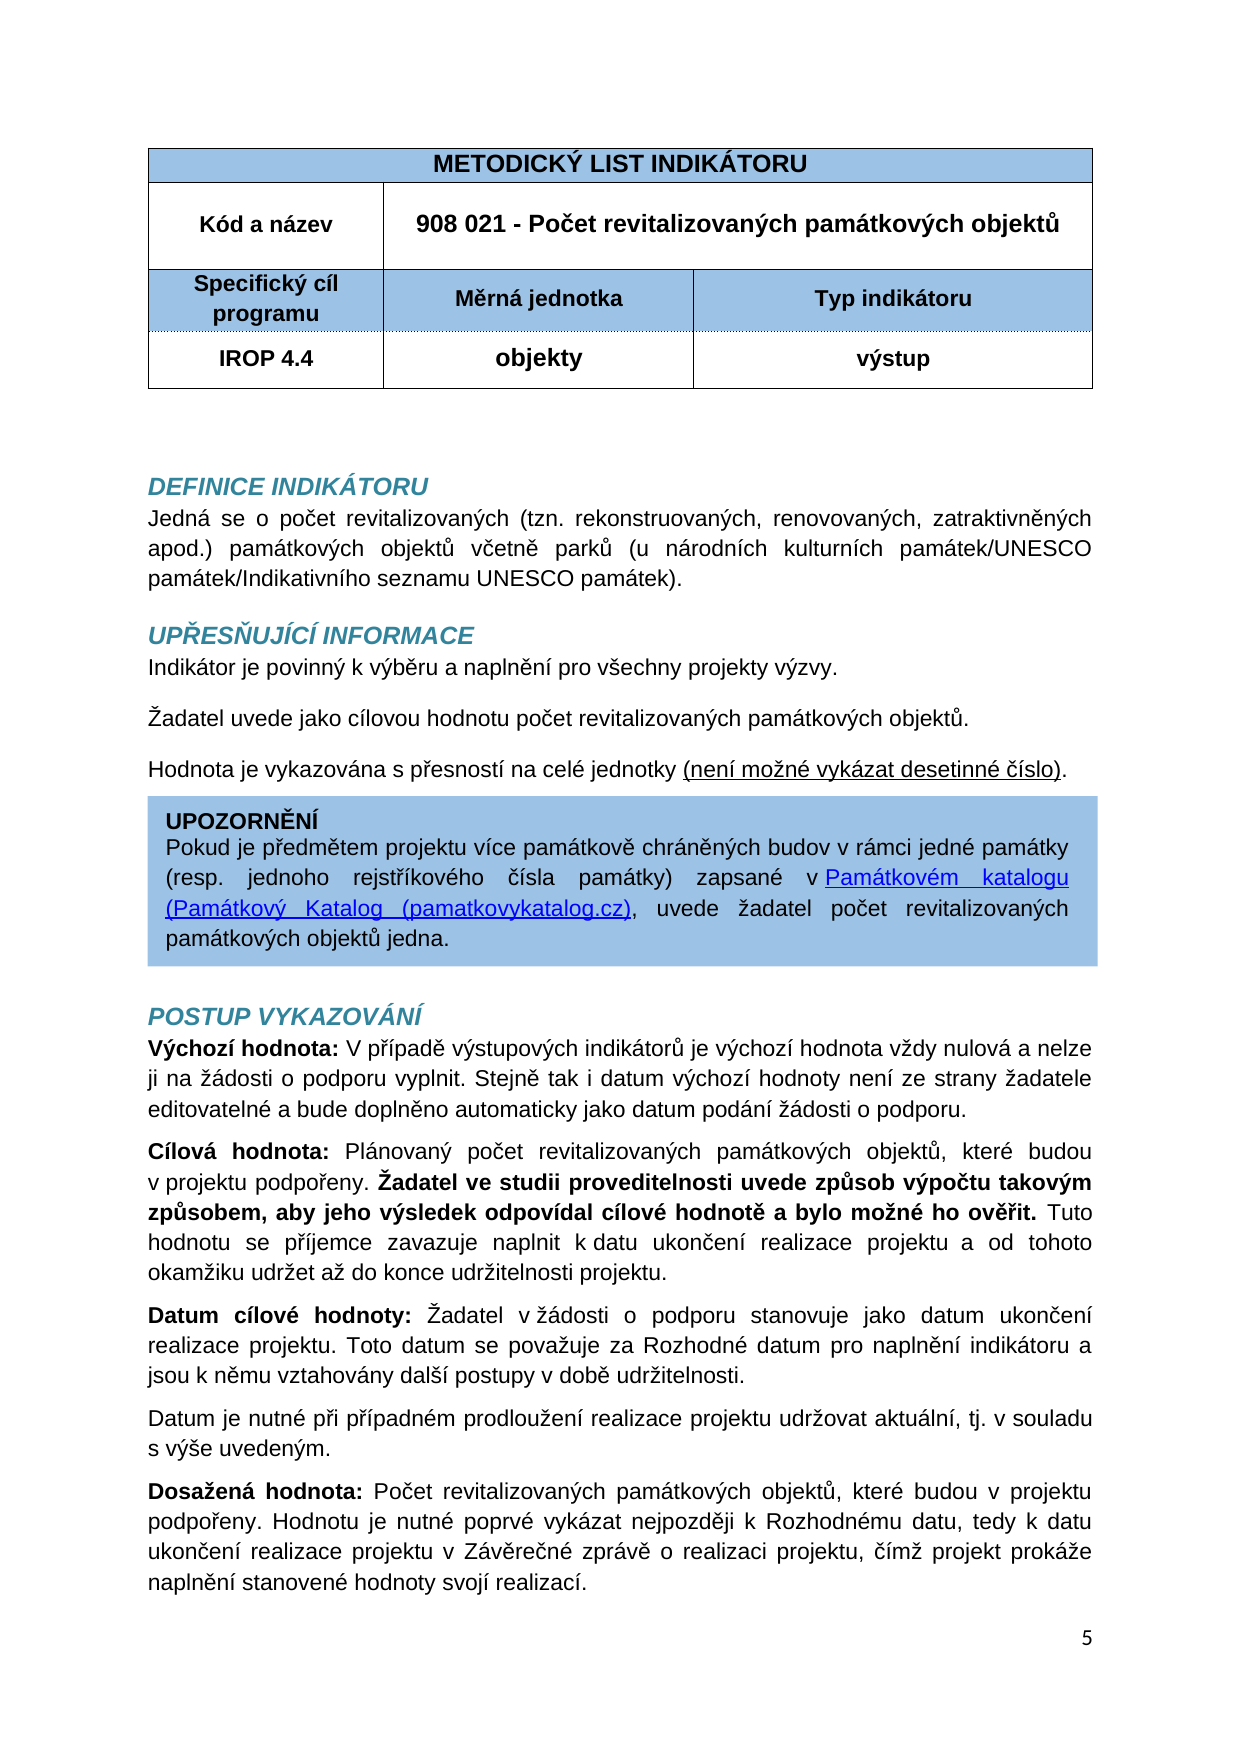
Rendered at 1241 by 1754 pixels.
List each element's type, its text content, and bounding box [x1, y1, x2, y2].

text Výchozí hodnota: V případě výstupových indikátorů je výchozí hodnota vždy nulová a nelze ji na žádosti o podporu vyplnit. Stejně tak i datum výchozí hodnoty není ze strany žadatele editovatelné a bude doplněno automaticky jako datum podání žádosti o podporu. [148, 1035, 1093, 1122]
table_cell IROP 4.4 [149, 331, 383, 388]
text Upřesňující informace [148, 621, 1093, 649]
text UPOZORNĚNÍ [165, 808, 1069, 834]
table_header METODICKÝ LIST INDIKÁTORU [149, 149, 1092, 182]
text Definice indikátoru [148, 472, 1093, 501]
table_cell Specifický cíl programu [149, 270, 383, 331]
text Datum cílové hodnoty: Žadatel v žádosti o podporu stanovuje jako datum ukončení realizace projektu. Toto datum se považuje za Rozhodné datum pro naplnění indikátoru a jsou k němu vztahovány další postupy v době udržitelnosti. [148, 1302, 1093, 1388]
text postup vykazování [148, 1002, 1093, 1031]
table_cell Typ indikátoru [694, 270, 1092, 331]
table_cell 908 021 - Počet revitalizovaných památkových objektů [384, 183, 1092, 269]
text Datum je nutné při případném prodloužení realizace projektu udržovat aktuální, tj. v souladu s výše uvedeným. [148, 1405, 1093, 1461]
text Dosažená hodnota: Počet revitalizovaných památkových objektů, které budou v projektu podpořeny. Hodnotu je nutné poprvé vykázat nejpozději k Rozhodnému datu, tedy k datu ukončení realizace projektu v Závěrečné zprávě o realizaci projektu, čímž projekt prokáže naplnění stanovené hodnoty svojí realizací. [148, 1478, 1093, 1595]
table_cell Kód a název [149, 183, 383, 269]
table_cell výstup [694, 331, 1092, 388]
table_cell Měrná jednotka [384, 270, 693, 331]
text Indikátor je povinný k výběru a naplnění pro všechny projekty výzvy. [148, 654, 1093, 680]
text Hodnota je vykazována s přesností na celé jednotky (není možné vykázat desetinné číslo). [148, 756, 1093, 783]
text Pokud je předmětem projektu více památkově chráněných budov v rámci jedné památky (resp. jednoho rejstříkového čísla památky) zapsané v Památkovém katalogu (, uvede žadatel počet revitalizovaných památkových objektů jedna. [165, 834, 1069, 951]
text Jedná se o počet revitalizovaných (tzn. rekonstruovaných, renovovaných, zatraktivněných apod.) památkových objektů včetně parků (u národních kulturních památek/UNESCO památek/Indikativního seznamu UNESCO památek). [148, 505, 1093, 592]
text Žadatel uvede jako cílovou hodnotu počet revitalizovaných památkových objektů. [148, 705, 1093, 731]
text Cílová hodnota: Plánovaný počet revitalizovaných památkových objektů, které budou v projektu podpořeny. Žadatel ve studii proveditelnosti uvede způsob výpočtu takovým způsobem, aby jeho výsledek odpovídal cílové hodnotě a bylo možné ho ověřit. Tuto hodnotu se příjemce zavazuje naplnit k datu ukončení realizace projektu a od tohoto okamžiku udržet až do konce udržitelnosti projektu. [148, 1138, 1093, 1285]
table_cell objekty [384, 331, 693, 388]
